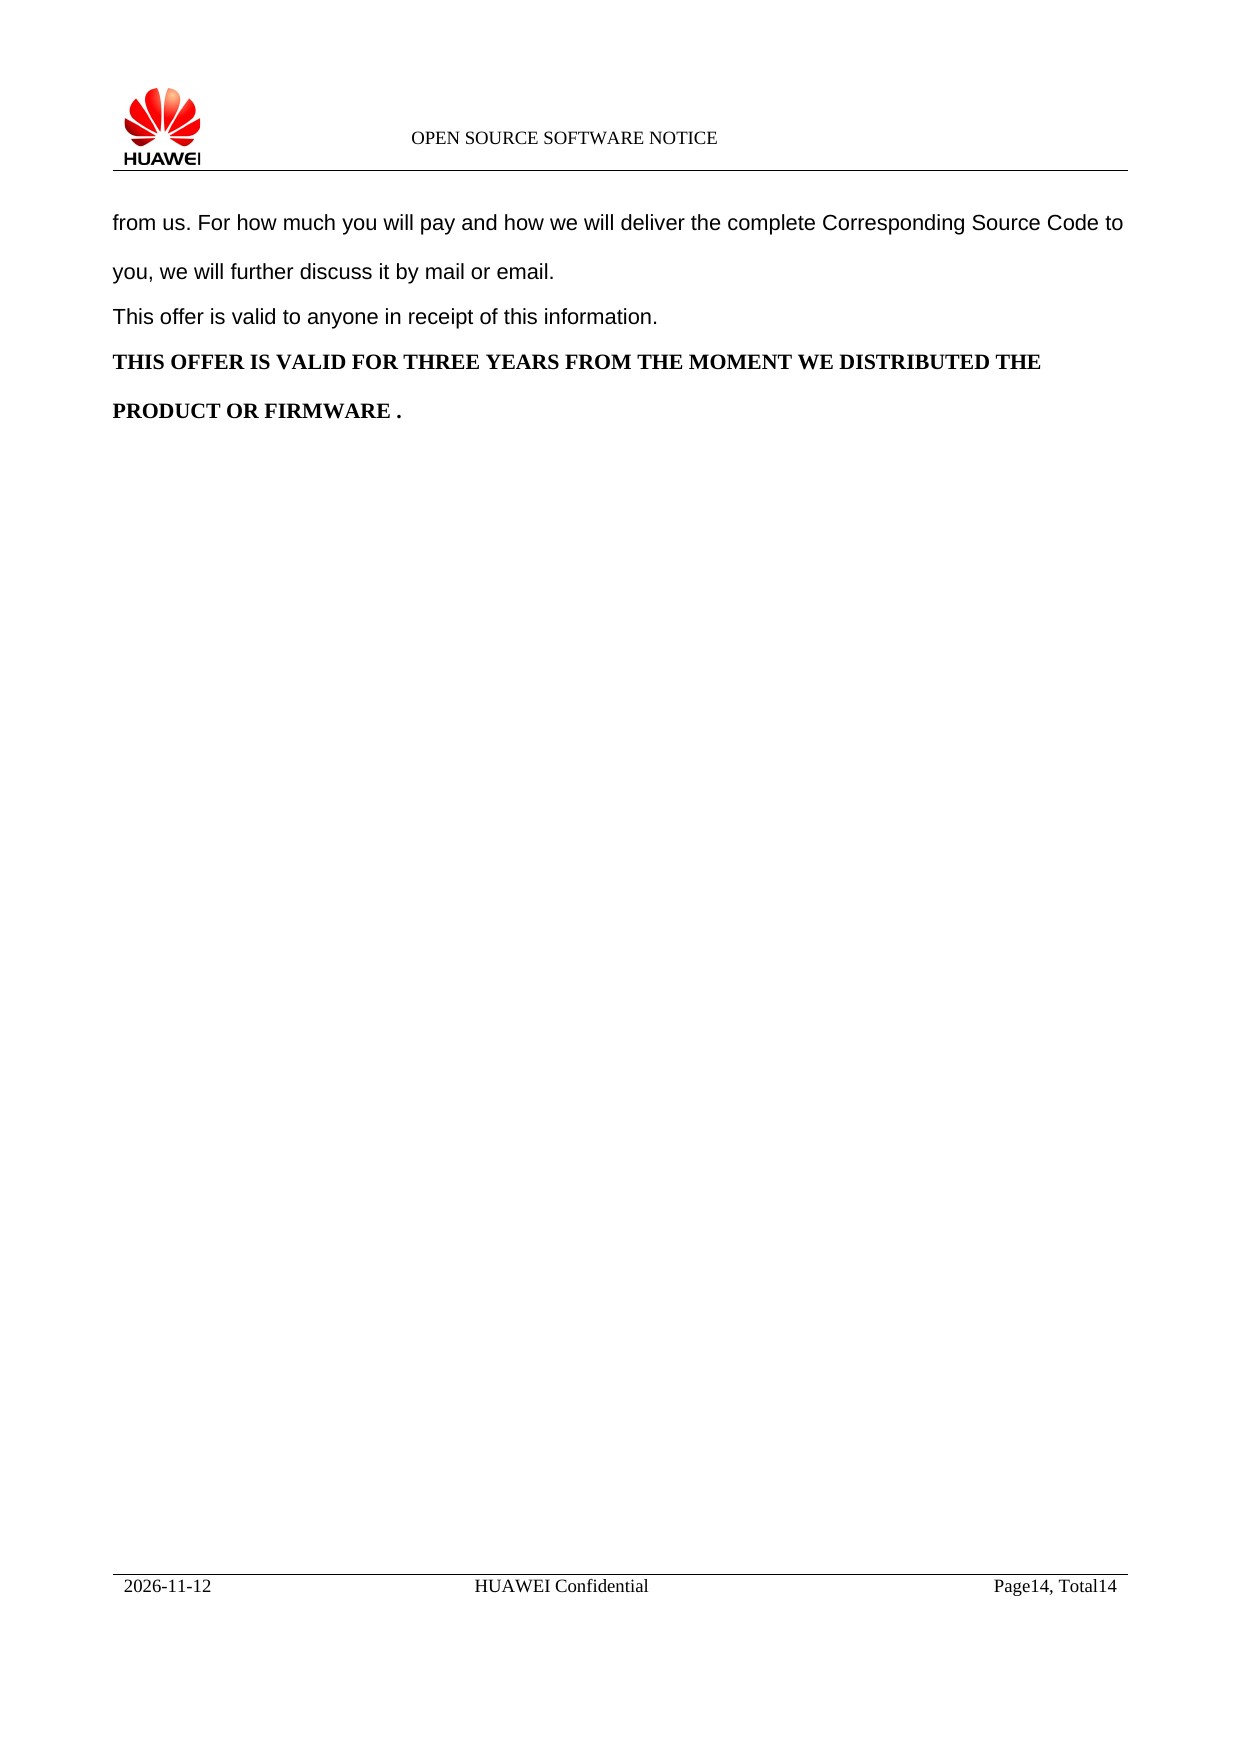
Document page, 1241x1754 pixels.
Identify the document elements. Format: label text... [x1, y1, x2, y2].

picture [124, 88, 201, 165]
text This offer is valid to anyone in receipt of this information. [112, 300, 1128, 333]
text This offer is valid for three years from the moment we distributed the product or firmware . [112, 345, 1128, 427]
